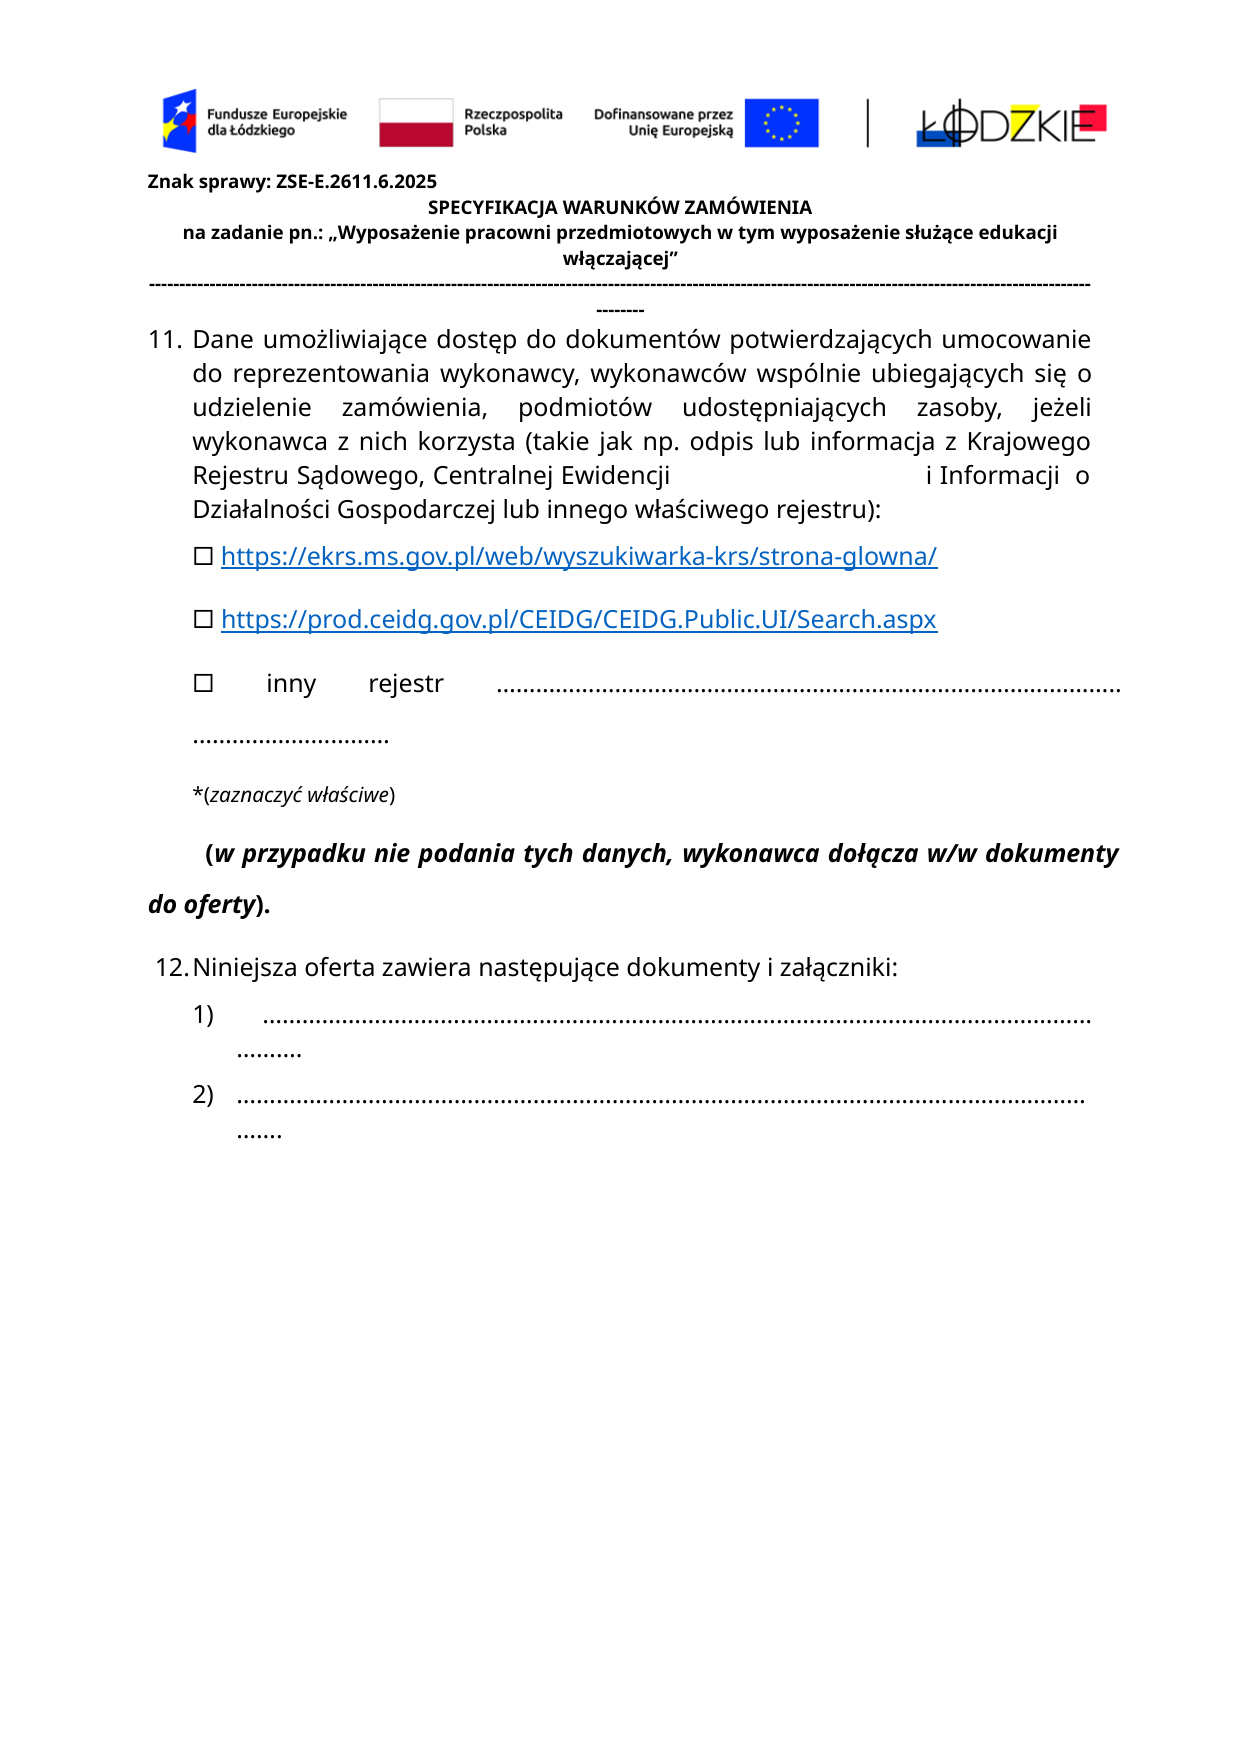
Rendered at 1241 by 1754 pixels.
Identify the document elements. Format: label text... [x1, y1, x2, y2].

text *(zaznaczyć właściwe) [192, 780, 1122, 809]
text https://prod.ceidg.gov.pl/CEIDG/CEIDG.Public.UI/Search.aspx [192, 602, 1122, 636]
text (w przypadku nie podania tych danych, wykonawca dołącza w/w dokumenty do oferty). [148, 835, 1122, 921]
list Dane umożliwiające dostęp do dokumentów potwierdzających umocowanie do reprezentowania wykonawcy, wykonawców wspólnie ubiegających się o udzielenie zamówienia, podmiotów udostępniających zasoby, jeżeli wykonawca z nich korzysta (takie jak np. odpis lub informacja z Krajowego Rejestru Sądowego, Centralnej Ewidencji i Informacji o Działalności Gospodarczej lub innego właściwego rejestru): [148, 322, 1093, 526]
picture [147, 73, 1123, 169]
list Niniejsza oferta zawiera następujące dokumenty i załączniki: [154, 950, 1093, 984]
text https://ekrs.ms.gov.pl/web/wyszukiwarka-krs/strona-glowna/ [192, 539, 1122, 573]
text inny rejestr …………………………………………………………………………………..………………………… [192, 666, 1122, 751]
list ………………………………………………………………………………………………………………………. [192, 997, 1093, 1065]
list ………………………………………………………………………………………………………………………. [192, 1077, 1093, 1145]
